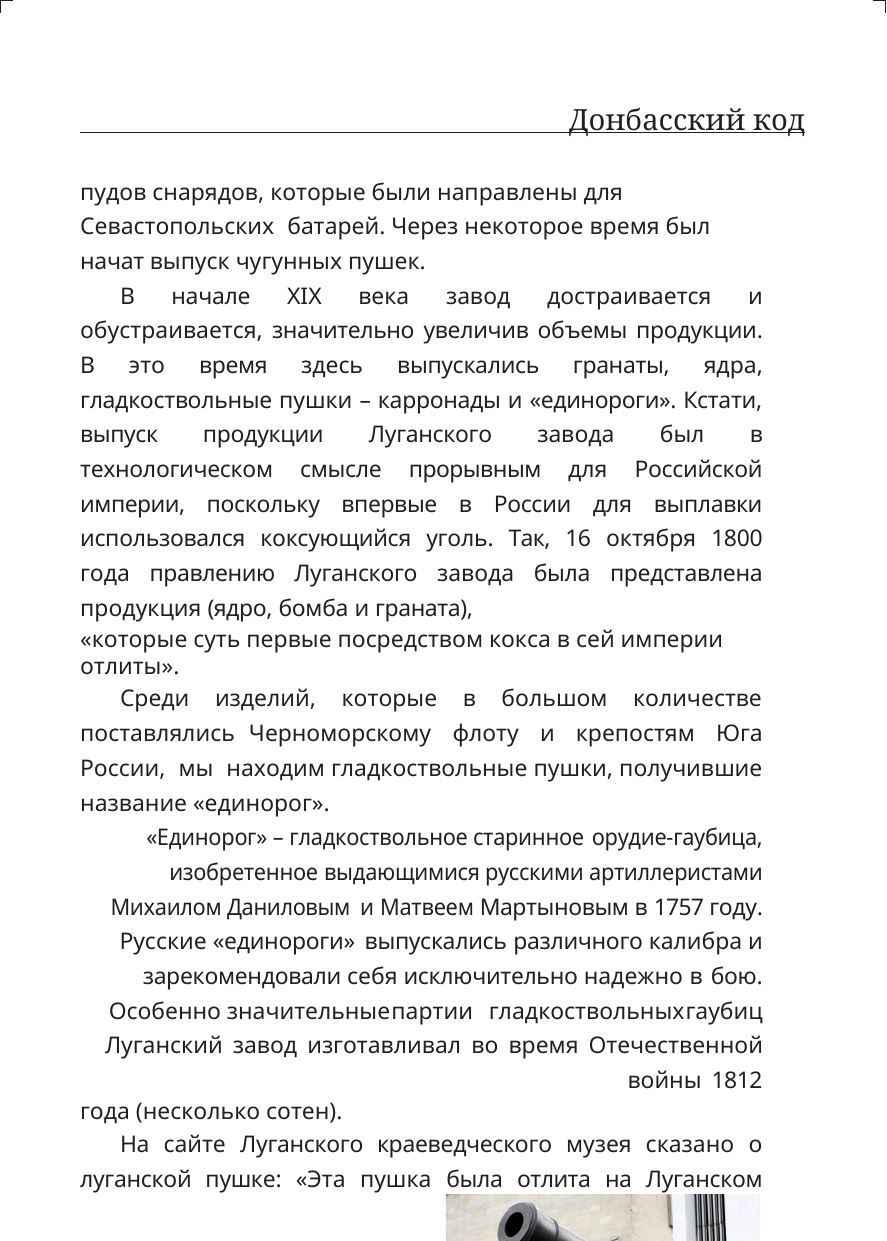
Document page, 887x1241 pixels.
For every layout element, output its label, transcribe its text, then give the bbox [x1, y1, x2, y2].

text «которые суть первые посредством кокса в сей империи отлиты». [80, 626, 820, 679]
text «Единорог» – гладкоствольное старинное орудие-гаубица, изобретенное выдающимися русскими артиллеристами Михаилом Даниловым и Матвеем Мартыновым в 1757 году. Русские «единороги» выпускались различного калибра и зарекомендовали себя исключительно надежно в бою. Особенно значительные партии гладкоствольных гаубиц Луганский завод изготавливал во время Отечественной войны 1812 [80, 821, 763, 1095]
text В начале XIX века завод достраивается и обустраивается, значительно увеличив объемы продукции. В это время здесь выпускались гранаты, ядра, гладкоствольные пушки – карронады и «единороги». Кстати, выпуск продукции Луганского завода был в технологическом смысле прорывным для Российской империи, поскольку впервые в России для выплавки использовался коксующийся уголь. Так, 16 октября 1800 года правлению Луганского завода была представлена продукция (ядро, бомба и граната), [80, 279, 763, 623]
subtitle Донбасский код [80, 99, 820, 138]
text года (несколько сотен). [80, 1099, 820, 1125]
text пудов снарядов, которые были направлены для Севастопольских батарей. Через некоторое время был начат выпуск чугунных пушек. [80, 176, 736, 276]
text Среди изделий, которые в большом количестве поставлялись Черноморскому флоту и крепостям Юга России, мы находим гладкоствольные пушки, получившие название «единорог». [80, 682, 763, 818]
picture [445, 1194, 761, 1241]
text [80, 1128, 763, 1194]
